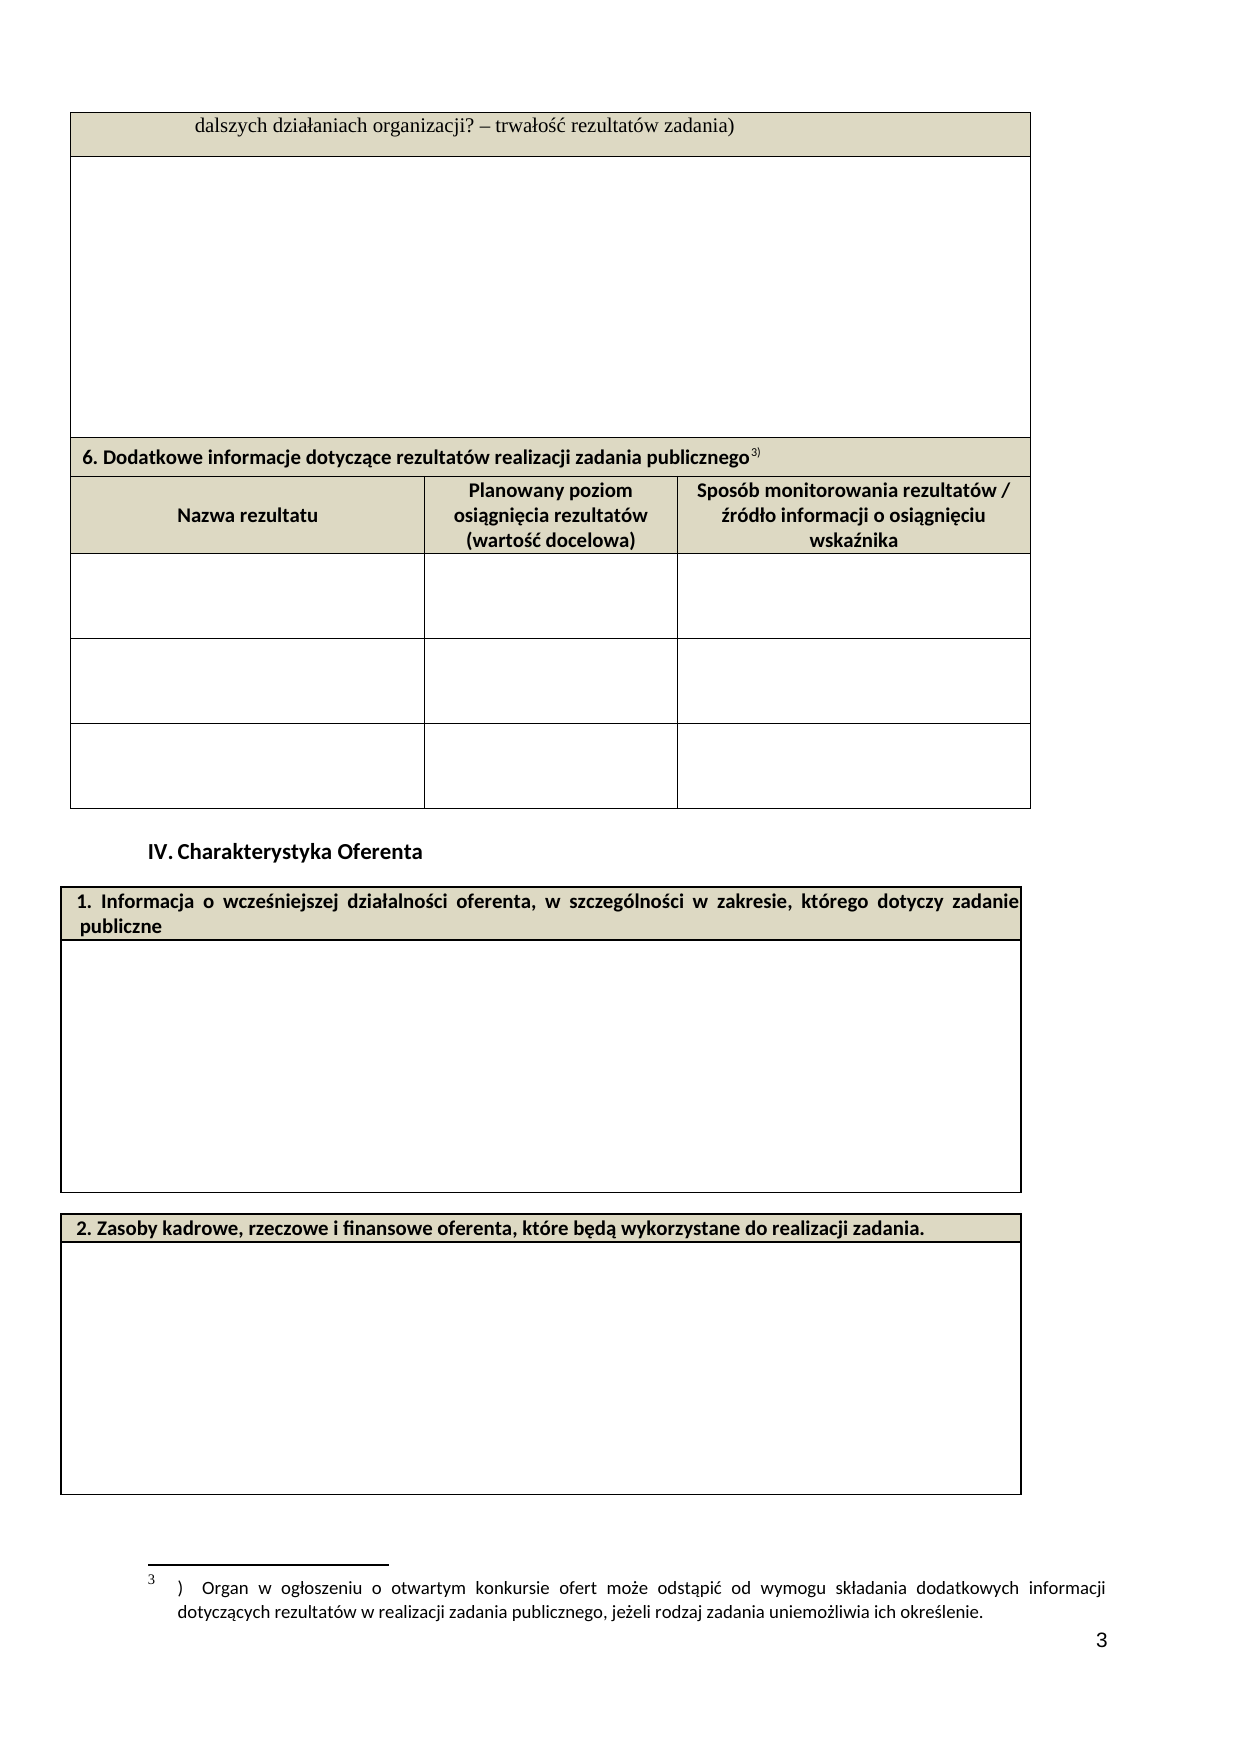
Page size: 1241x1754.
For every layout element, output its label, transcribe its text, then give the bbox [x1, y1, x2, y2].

table_cell Sposób monitorowania rezultatów / źródło informacji o osiągnięciu wskaźnika [678, 477, 1030, 553]
table_cell [678, 639, 1030, 723]
table_header 2. Zasoby kadrowe, rzeczowe i finansowe oferenta, które będą wykorzystane do realizacji zadania. [62, 1215, 1020, 1241]
table_cell [62, 941, 1020, 1192]
table_cell [425, 639, 677, 723]
table_cell 6. Dodatkowe informacje dotyczące rezultatów realizacji zadania publicznego) [71, 438, 1030, 476]
table_cell [71, 724, 424, 808]
table_cell [425, 724, 677, 808]
table_header 1. Informacja o wcześniejszej działalności oferenta, w szczególności w zakresie, którego dotyczy zadanie publiczne [62, 888, 1020, 939]
table_cell Planowany poziom osiągnięcia rezultatów (wartość docelowa) [425, 477, 677, 553]
table_cell [71, 157, 1030, 437]
table_cell [425, 554, 677, 638]
table_cell [62, 1243, 1020, 1494]
table_cell [71, 639, 424, 723]
text IV. Charakterystyka Oferenta [148, 837, 1107, 865]
table_cell [678, 554, 1030, 638]
table_cell [678, 724, 1030, 808]
table_cell [71, 554, 424, 638]
table_cell Nazwa rezultatu [71, 477, 424, 553]
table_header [71, 113, 1030, 156]
